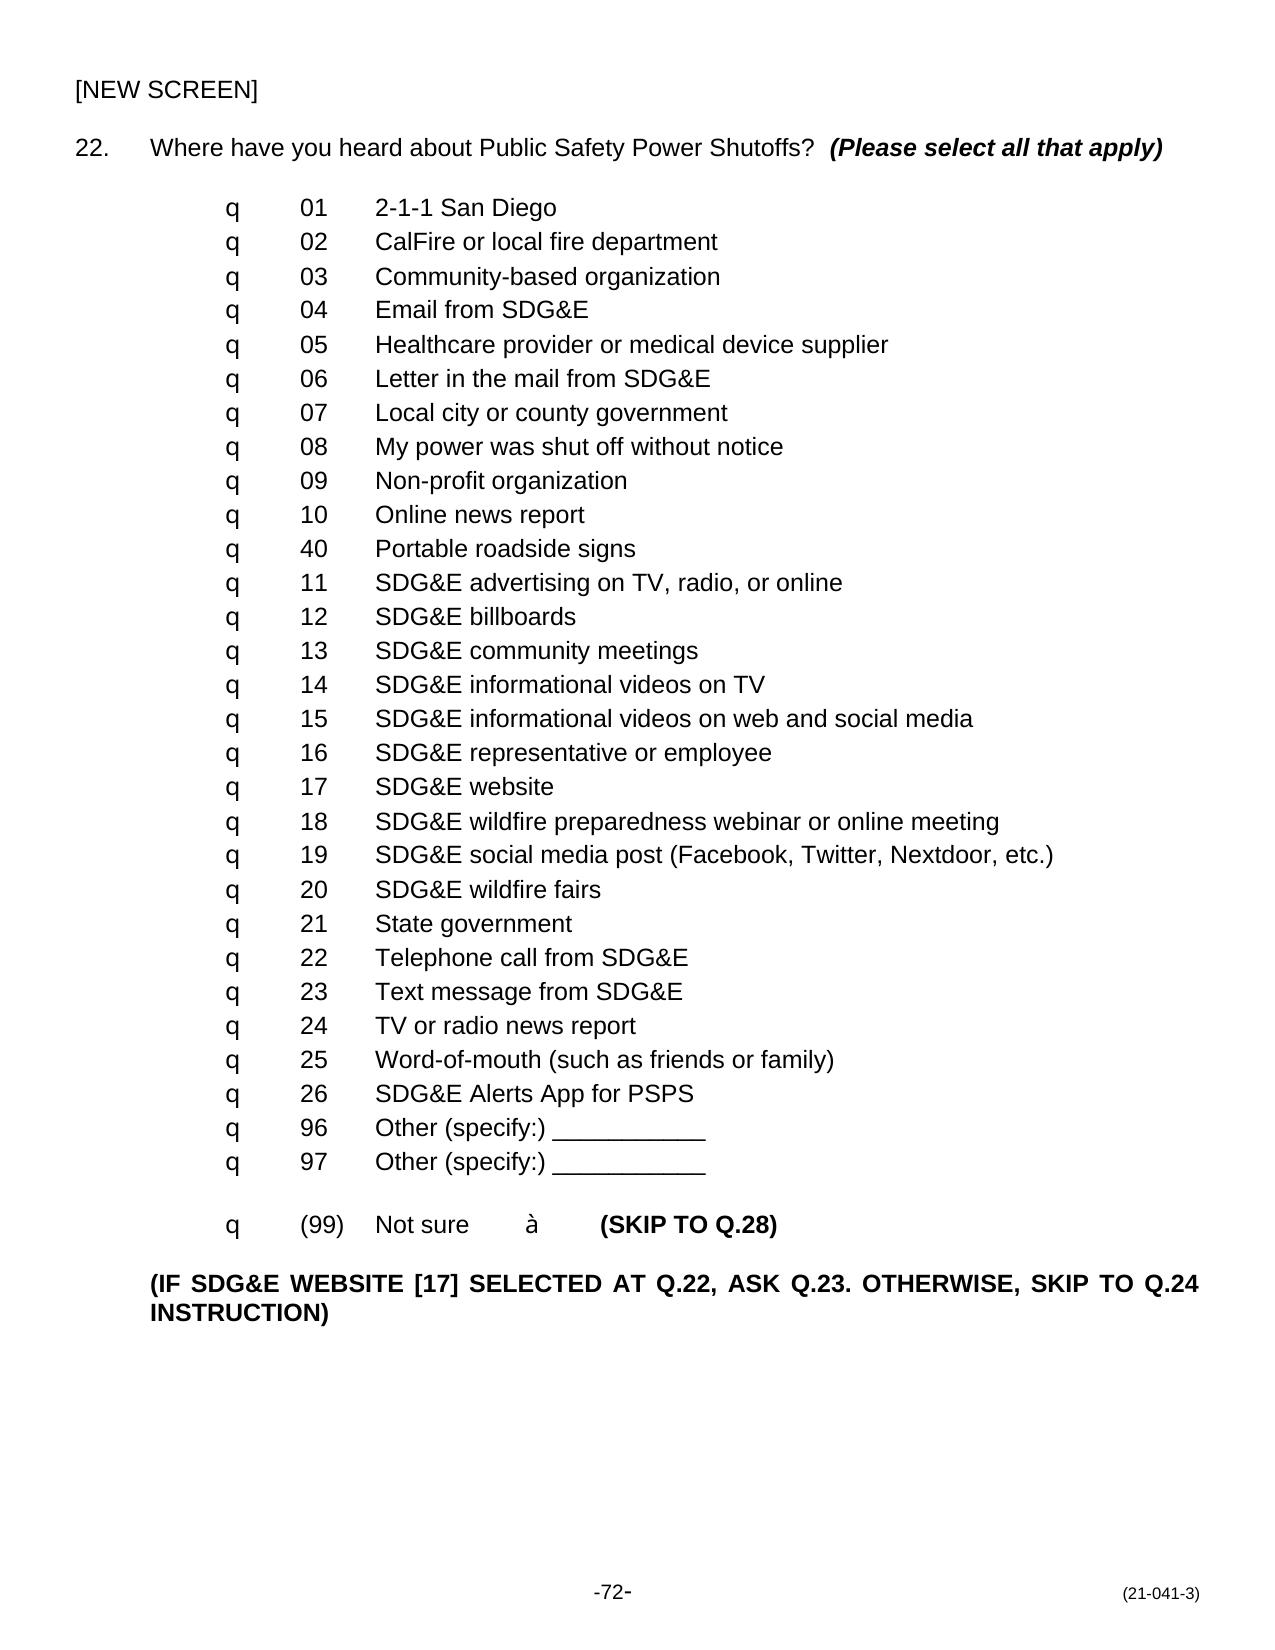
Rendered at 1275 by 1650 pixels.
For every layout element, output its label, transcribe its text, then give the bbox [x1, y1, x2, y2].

text q 11 SDG&E advertising on TV, radio, or online [150, 565, 1200, 599]
text q 19 SDG&E social media post (Facebook, Twitter, Nextdoor, etc.) [150, 837, 1200, 871]
text q 21 State government [150, 905, 1200, 939]
text q 12 SDG&E billboards [150, 599, 1200, 633]
text 22. Where have you heard about Public Safety Power Shutoffs? (Please select all that apply) [75, 132, 1200, 161]
text q 03 Community-based organization [150, 258, 1200, 292]
text (IF SDG&E WEBSITE [17] SELECTED AT Q.22, ASK Q.23. OTHERWISE, SKIP TO Q.24 INSTRUCTION) [150, 1269, 1200, 1327]
text q 05 Healthcare provider or medical device supplier [150, 326, 1200, 360]
text q 14 SDG&E informational videos on TV [150, 667, 1200, 701]
text q 24 TV or radio news report [150, 1007, 1200, 1042]
text q 01 2-1-1 San Diego [150, 190, 1200, 224]
text q 09 Non-profit organization [150, 462, 1200, 497]
text q 26 SDG&E Alerts App for PSPS [75, 1076, 1200, 1110]
text q 22 Telephone call from SDG&E [150, 939, 1200, 973]
text q 02 CalFire or local fire department [150, 224, 1200, 258]
text q 08 My power was shut off without notice [150, 428, 1200, 462]
text q 06 Letter in the mail from SDG&E [150, 360, 1200, 394]
text q 40 Portable roadside signs [150, 531, 1200, 565]
text q 13 SDG&E community meetings [150, 633, 1200, 667]
text q 25 Word-of-mouth (such as friends or family) [150, 1042, 1200, 1076]
text q 10 Online news report [150, 497, 1200, 531]
text q 17 SDG&E website [150, 769, 1200, 803]
text [NEW SCREEN] [75, 75, 1200, 104]
text q 15 SDG&E informational videos on web and social media [150, 701, 1200, 735]
text q 20 SDG&E wildfire fairs [150, 871, 1200, 905]
text q 23 Text message from SDG&E [150, 973, 1200, 1007]
text q 07 Local city or county government [150, 394, 1200, 428]
text q 16 SDG&E representative or employee [150, 735, 1200, 769]
text q 96 Other (specify:) ___________ [150, 1110, 1200, 1144]
text q 97 Other (specify:) ___________ [169, 1144, 1200, 1178]
text q 04 Email from SDG&E [150, 292, 1200, 326]
text q 18 SDG&E wildfire preparedness webinar or online meeting [150, 803, 1200, 837]
text q (99) Not sure à (SKIP TO Q.28) [169, 1207, 1200, 1241]
